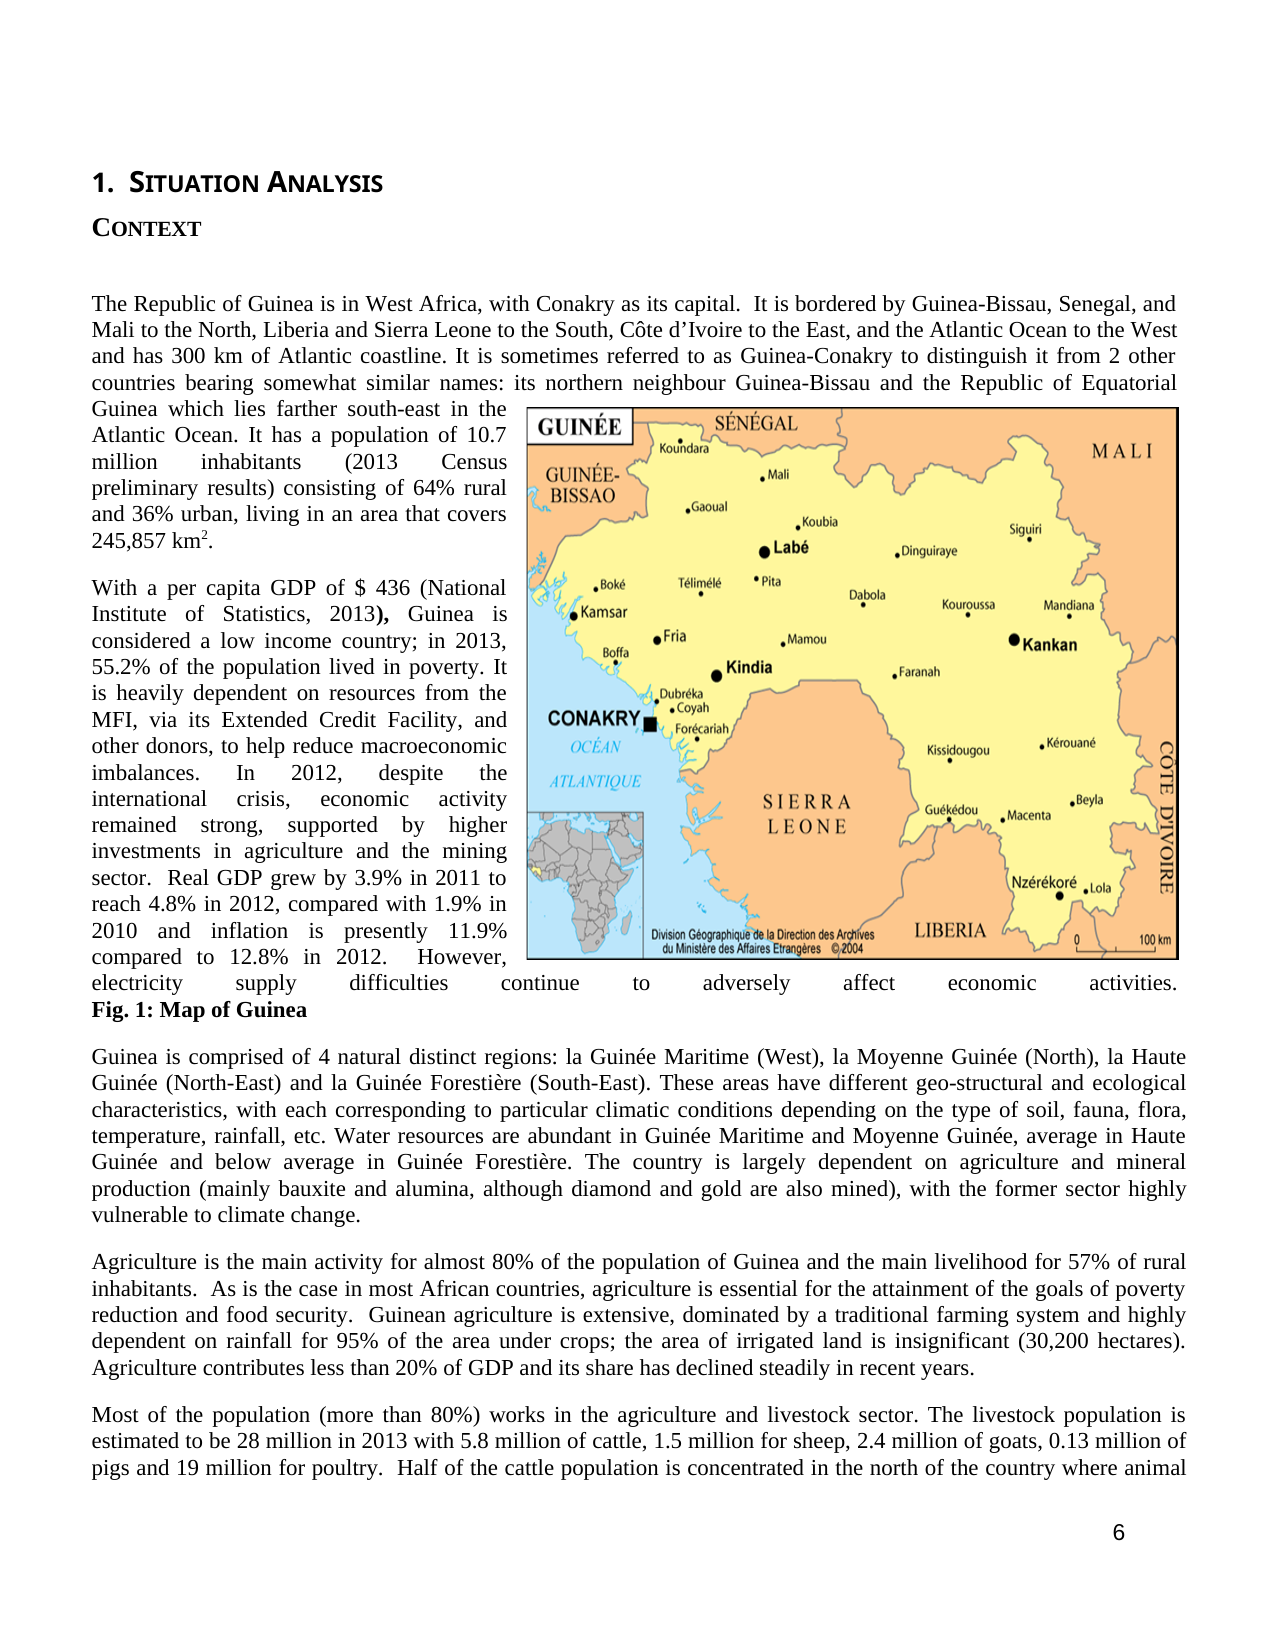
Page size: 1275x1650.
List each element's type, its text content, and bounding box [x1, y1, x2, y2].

subtitle Context [91, 211, 1162, 242]
picture [526, 407, 1179, 960]
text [91, 1401, 1188, 1480]
text Agriculture is the main activity for almost 80% of the population of Guinea and the main livelihood for 57% of rural inhabitants. As is the case in most African countries, agriculture is essential for the attainment of the goals of poverty reduction and food security. Guinean agriculture is extensive, dominated by a traditional farming system and highly dependent on rainfall for 95% of the area under crops; the area of irrigated land is insignificant (30,200 hectares). Agriculture contributes less than 20% of GDP and its share has declined steadily in recent years. [91, 1248, 1188, 1380]
subtitle Situation Analysis [91, 161, 1162, 201]
text With a per capita GDP of $ 436 (National Institute of Statistics, 2013), Guinea is considered a low income country; in 2013, 55.2% of the population lived in poverty. It is heavily dependent on resources from the MFI, via its Extended Credit Facility, and other donors, to help reduce macroeconomic imbalances. In 2012, despite the international crisis, economic activity remained strong, supported by higher investments in agriculture and the mining sector. Real GDP grew by 3.9% in 2011 to reach 4.8% in 2012, compared with 1.9% in 2010 and inflation is presently 11.9% compared to 12.8% in 2012. However, electricity supply difficulties continue to adversely affect economic activities. Fig. 1: Map of Guinea [91, 574, 1179, 1022]
text Guinea is comprised of 4 natural distinct regions: la Guinée Maritime (West), la Moyenne Guinée (North), la Haute Guinée (North-East) and la Guinée Forestière (South-East). These areas have different geo-structural and ecological characteristics, with each corresponding to particular climatic conditions depending on the type of soil, fauna, flora, temperature, rainfall, etc. Water resources are abundant in Guinée Maritime and Moyenne Guinée, average in Haute Guinée and below average in Guinée Forestière. The country is largely dependent on agriculture and mineral production (mainly bauxite and alumina, although diamond and gold are also mined), with the former sector highly vulnerable to climate change. [91, 1043, 1188, 1227]
text The Republic of Guinea is in West Africa, with Conakry as its capital. It is bordered by Guinea-Bissau, Senegal, and Mali to the North, Liberia and Sierra Leone to the South, Côte d’Ivoire to the East, and the Atlantic Ocean to the West and has 300 km of Atlantic coastline. It is sometimes referred to as Guinea-Conakry to distinguish it from 2 other countries bearing somewhat similar names: its northern neighbour Guinea-Bissau and the Republic of Equatorial Guinea which lies farther south-east in the Atlantic Ocean. It has a population of 10.7 million inhabitants (2013 Census preliminary results) consisting of 64% rural and 36% urban, living in an area that covers 245,857 km2. [91, 290, 1179, 553]
